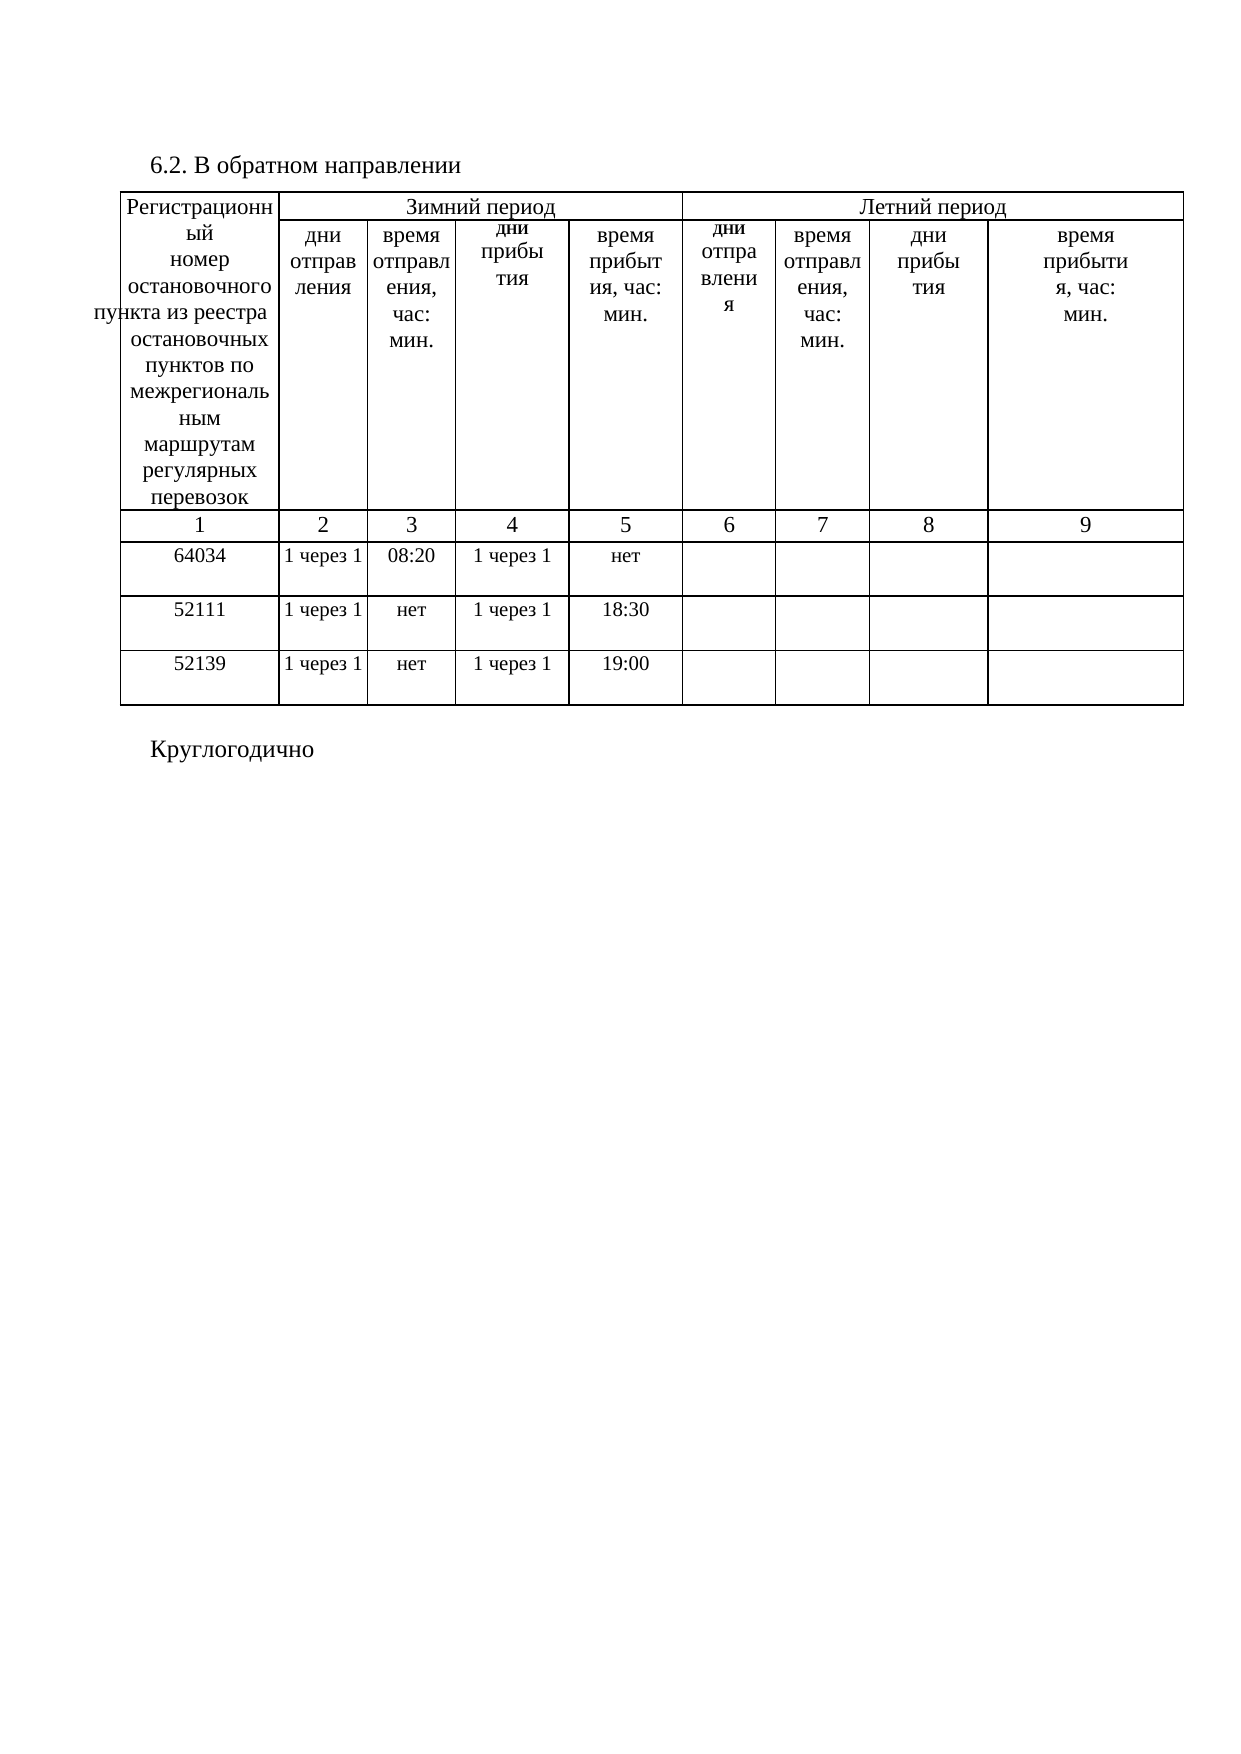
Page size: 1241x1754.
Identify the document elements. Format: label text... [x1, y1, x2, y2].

table_cell 5 [570, 511, 682, 541]
text Круглогодично [150, 734, 1090, 763]
table_cell ДНИ отпра влени я [683, 221, 775, 509]
table_cell дни отправ ления [280, 221, 367, 509]
table_header Зимний период [280, 193, 682, 219]
table_cell [683, 651, 775, 704]
table_cell 2 [280, 511, 367, 541]
table_cell 8 [870, 511, 987, 541]
table_cell [870, 597, 987, 650]
table_cell 08:20 [368, 543, 455, 595]
table_cell 1 через 1 [280, 597, 367, 650]
table_cell 1 [121, 511, 278, 541]
table_cell 6 [683, 511, 775, 541]
table_cell [870, 543, 987, 595]
table_cell [776, 543, 869, 595]
table_cell время прибыт ия, час: мин. [570, 221, 682, 509]
table_cell 1 через 1 [456, 543, 568, 595]
table_cell 1 через 1 [456, 651, 568, 704]
table_cell время прибыти я, час: мин. [989, 221, 1183, 509]
table_cell 3 [368, 511, 455, 541]
table_cell 7 [776, 511, 869, 541]
table_cell время отправл ения, час: мин. [368, 221, 455, 509]
table_cell 1 через 1 [280, 543, 367, 595]
table_cell [683, 543, 775, 595]
table_cell [776, 651, 869, 704]
table_cell [776, 597, 869, 650]
text 6.2. В обратном направлении [150, 150, 1090, 179]
table_header Регистрационный номер остановочного пункта из реестра остановочных пунктов по межрегиональным маршрутам регулярных перевозок [121, 193, 278, 509]
table_cell 9 [989, 511, 1183, 541]
table_cell [683, 597, 775, 650]
table_cell 52111 [121, 597, 278, 650]
table_cell [989, 597, 1183, 650]
table_cell 64034 [121, 543, 278, 595]
table_cell 52139 [121, 651, 278, 704]
table_cell нет [368, 651, 455, 704]
table_cell [870, 651, 987, 704]
table_cell 19:00 [570, 651, 682, 704]
table_cell нет [570, 543, 682, 595]
table_cell [989, 543, 1183, 595]
table_cell дни прибы тия [870, 221, 987, 509]
table_cell 18:30 [570, 597, 682, 650]
table_cell 4 [456, 511, 568, 541]
table_cell нет [368, 597, 455, 650]
table_cell время отправл ения, час: мин. [776, 221, 869, 509]
table_cell [989, 651, 1183, 704]
table_cell ДНИ прибы тия [456, 221, 568, 509]
table_cell 1 через 1 [280, 651, 367, 704]
table_header Летний период [683, 193, 1183, 219]
table_cell 1 через 1 [456, 597, 568, 650]
